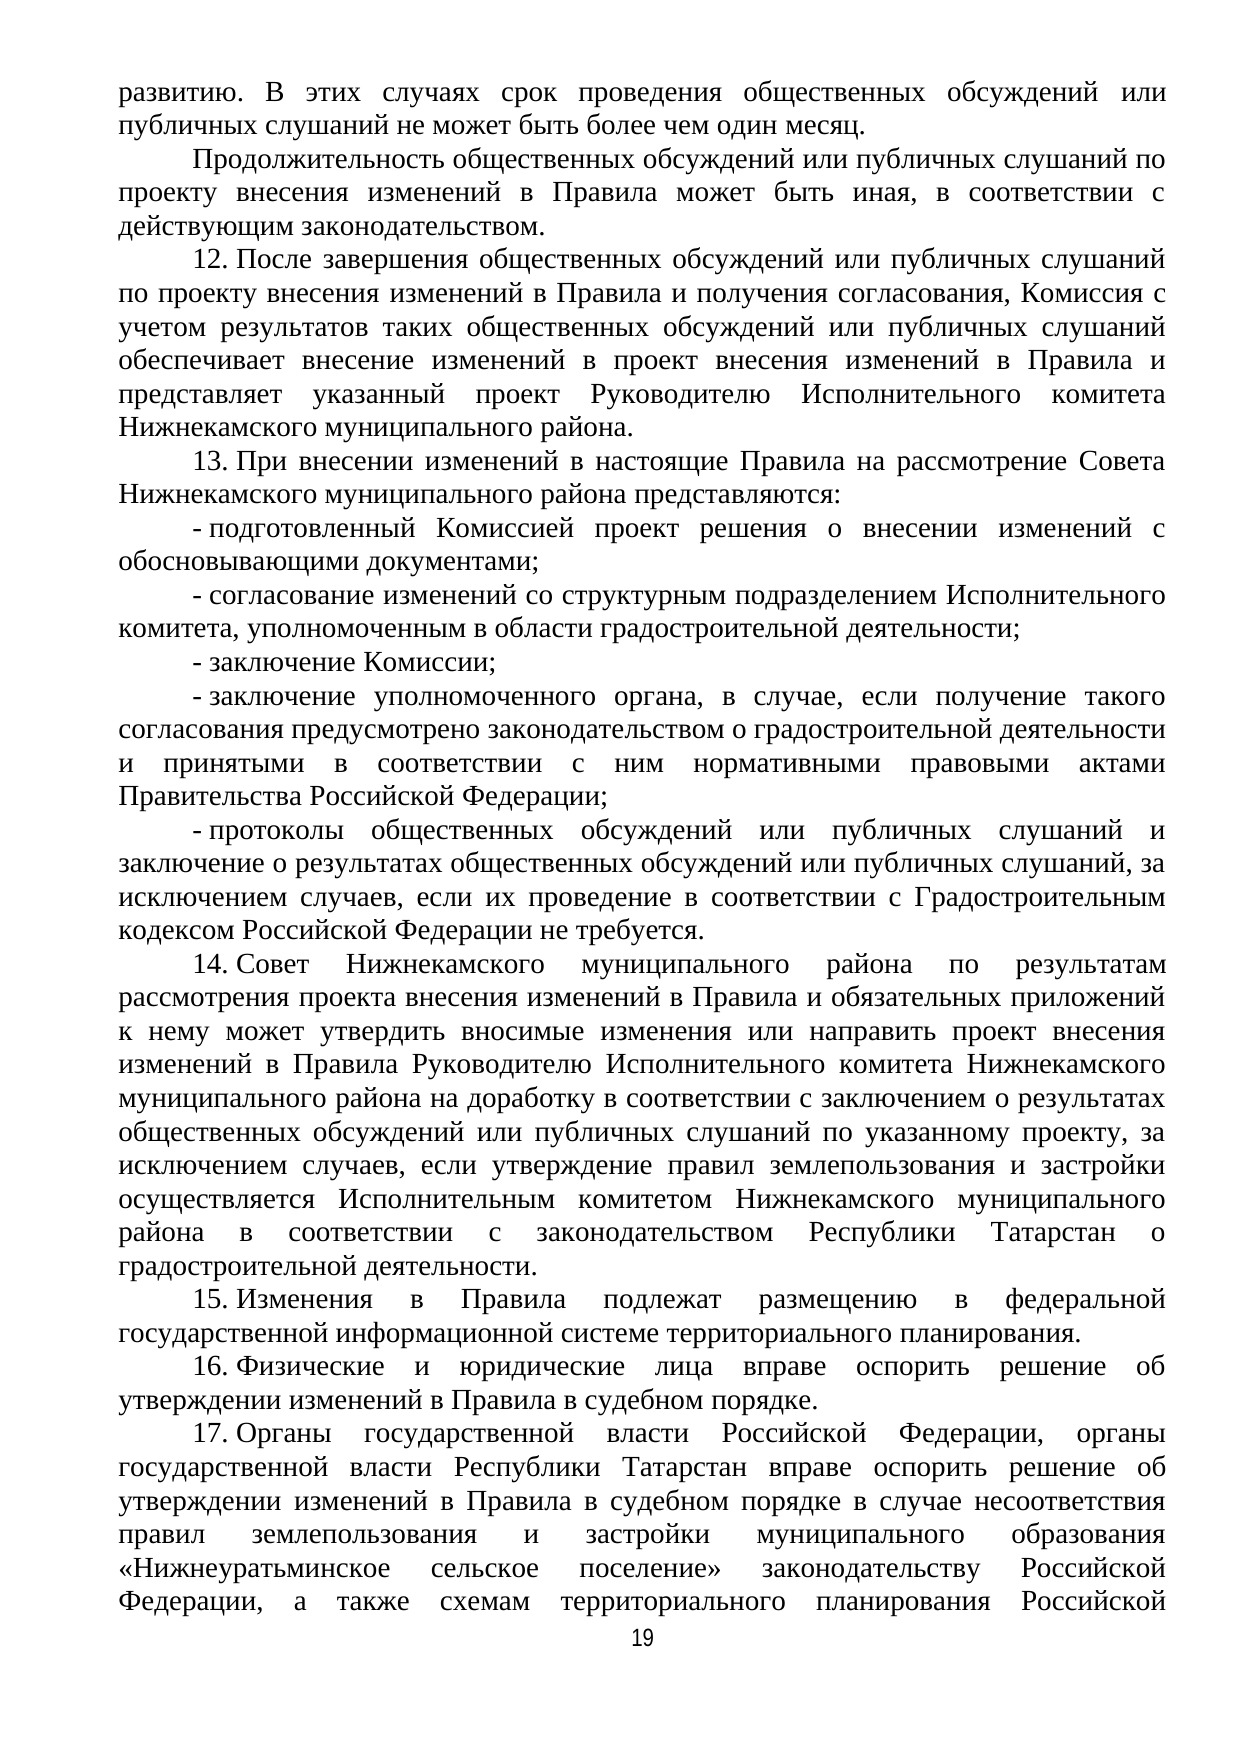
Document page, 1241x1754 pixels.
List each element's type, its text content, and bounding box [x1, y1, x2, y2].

text - подготовленный Комиссией проект решения о внесении изменений с обосновывающими документами; [118, 510, 1167, 577]
text - согласование изменений со структурным подразделением Исполнительного комитета, уполномоченным в области градостроительной деятельности; [118, 577, 1167, 644]
text 12. После завершения общественных обсуждений или публичных слушаний по проекту внесения изменений в Правила и получения согласования, Комиссия с учетом результатов таких общественных обсуждений или публичных слушаний обеспечивает внесение изменений в проект внесения изменений в Правила и представляет указанный проект Руководителю Исполнительного комитета Нижнекамского муниципального района. [118, 242, 1167, 443]
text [118, 1416, 1167, 1617]
text - заключение Комиссии; [118, 644, 1167, 678]
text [118, 74, 1167, 141]
text 13. При внесении изменений в настоящие Правила на рассмотрение Совета Нижнекамского муниципального района представляются: [118, 443, 1167, 510]
text Продолжительность общественных обсуждений или публичных слушаний по проекту внесения изменений в Правила может быть иная, в соответствии с действующим законодательством. [118, 141, 1167, 242]
text - заключение уполномоченного органа, в случае, если получение такого согласования предусмотрено законодательством о градостроительной деятельности и принятыми в соответствии с ним нормативными правовыми актами Правительства Российской Федерации; [118, 678, 1167, 812]
text 16. Физические и юридические лица вправе оспорить решение об утверждении изменений в Правила в судебном порядке. [118, 1348, 1167, 1416]
text 14. Совет Нижнекамского муниципального района по результатам рассмотрения проекта внесения изменений в Правила и обязательных приложений к нему может утвердить вносимые изменения или направить проект внесения изменений в Правила Руководителю Исполнительного комитета Нижнекамского муниципального района на доработку в соответствии с заключением о результатах общественных обсуждений или публичных слушаний по указанному проекту, за исключением случаев, если утверждение правил землепользования и застройки осуществляется Исполнительным комитетом Нижнекамского муниципального района в соответствии с законодательством Республики Татарстан о градостроительной деятельности. [118, 946, 1167, 1281]
text 15. Изменения в Правила подлежат размещению в федеральной государственной информационной системе территориального планирования. [118, 1281, 1167, 1348]
text - протоколы общественных обсуждений или публичных слушаний и заключение о результатах общественных обсуждений или публичных слушаний, за исключением случаев, если их проведение в соответствии с Градостроительным кодексом Российской Федерации не требуется. [118, 812, 1167, 946]
